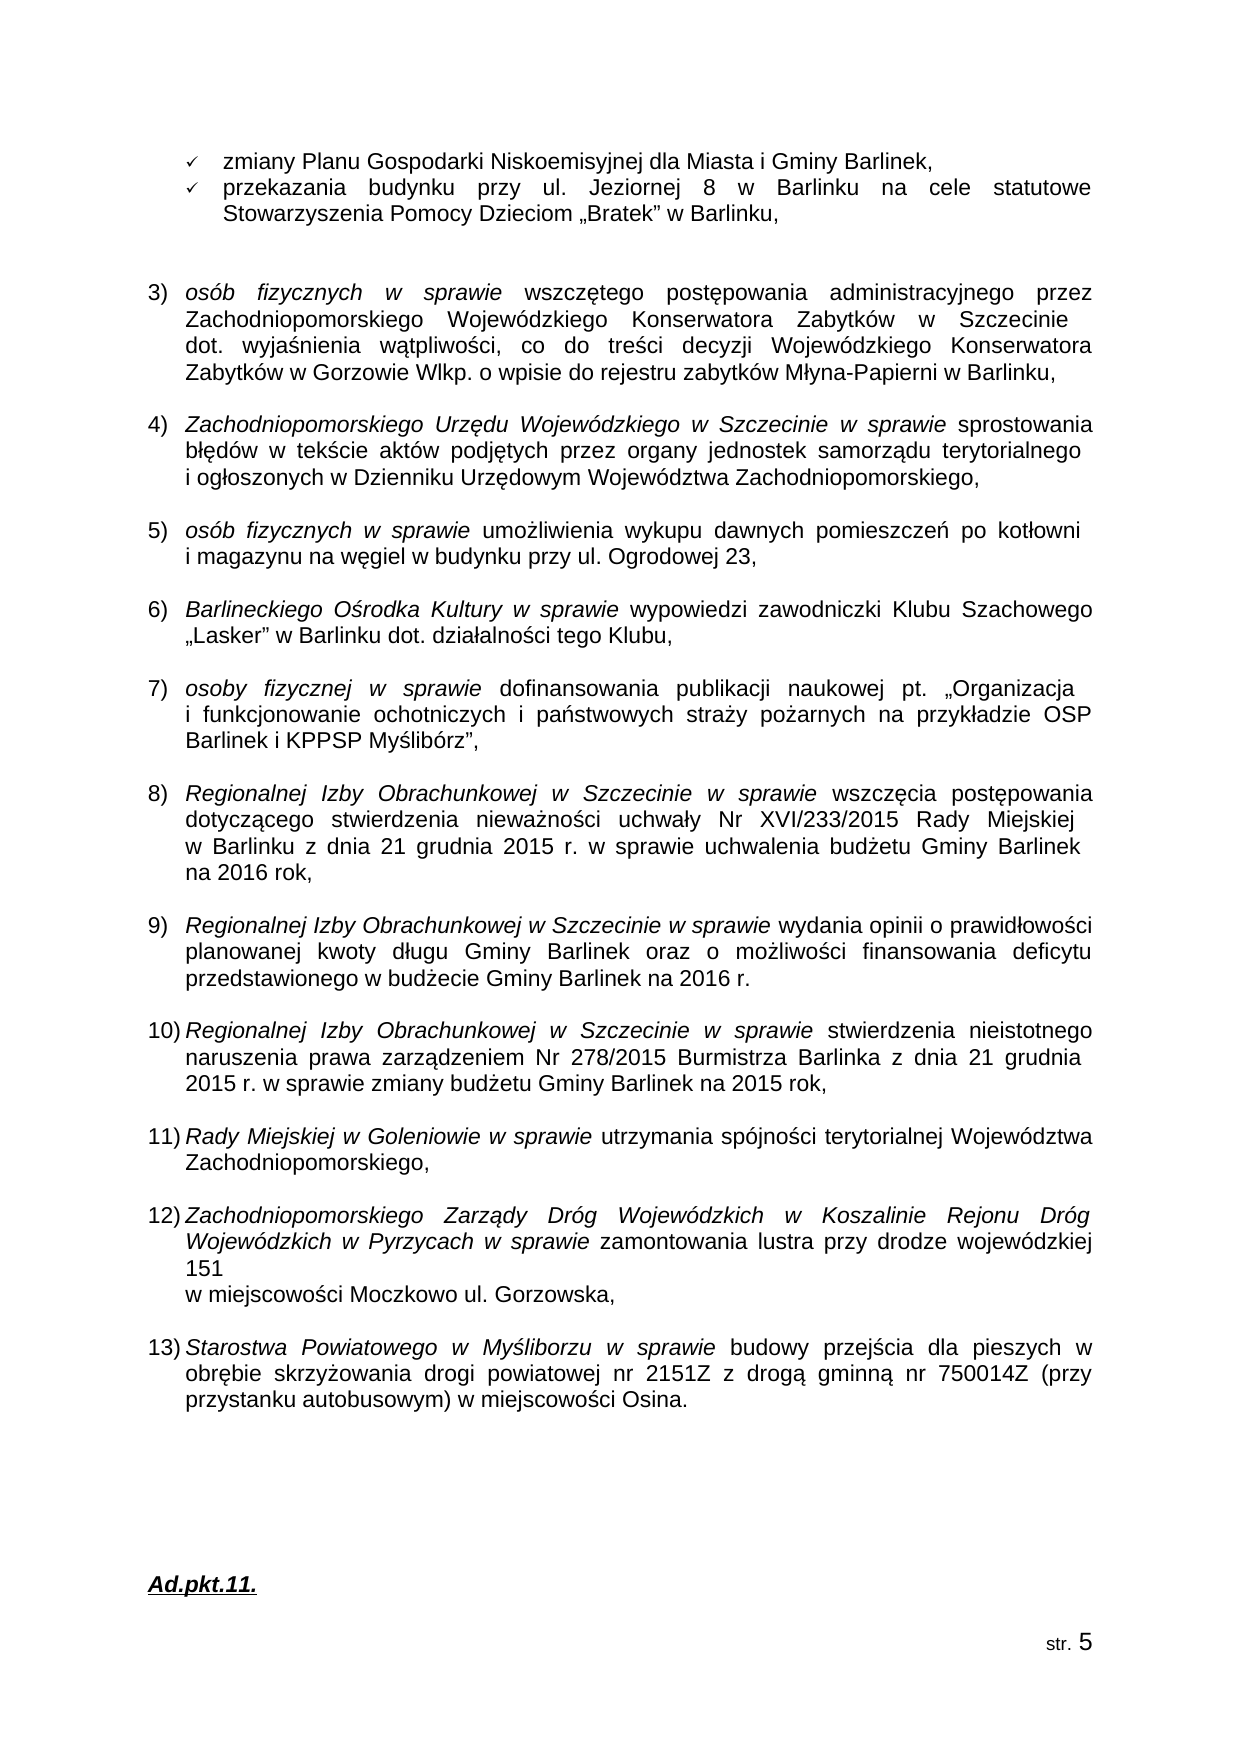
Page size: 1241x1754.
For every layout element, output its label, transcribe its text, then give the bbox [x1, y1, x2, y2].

list Barlineckiego Ośrodka Kultury w sprawie wypowiedzi zawodniczki Klubu Szachowego „Lasker” w Barlinku dot. działalności tego Klubu, [148, 596, 1093, 648]
list przekazania budynku przy ul. Jeziornej 8 w Barlinku na cele statutowe Stowarzyszenia Pomocy Dzieciom „Bratek” w Barlinku, [185, 174, 1093, 227]
list Rady Miejskiej w Goleniowie w sprawie utrzymania spójności terytorialnej Województwa Zachodniopomorskiego, [148, 1123, 1093, 1175]
list osób fizycznych w sprawie umożliwienia wykupu dawnych pomieszczeń po kotłowni i magazynu na węgiel w budynku przy ul. Ogrodowej 23, [148, 517, 1093, 569]
list Starostwa Powiatowego w Myśliborzu w sprawie budowy przejścia dla pieszych w obrębie skrzyżowania drogi powiatowej nr 2151Z z drogą gminną nr 750014Z (przy przystanku autobusowym) w miejscowości Osina. [148, 1333, 1093, 1413]
text Ad.pkt.11. [148, 1571, 1093, 1597]
list osoby fizycznej w sprawie dofinansowania publikacji naukowej pt. „Organizacja i funkcjonowanie ochotniczych i państwowych straży pożarnych na przykładzie OSP Barlinek i KPPSP Myślibórz”, [148, 675, 1093, 754]
list Regionalnej Izby Obrachunkowej w Szczecinie w sprawie wydania opinii o prawidłowości planowanej kwoty długu Gminy Barlinek oraz o możliwości finansowania deficytu przedstawionego w budżecie Gminy Barlinek na 2016 r. [148, 912, 1093, 991]
list Zachodniopomorskiego Urzędu Wojewódzkiego w Szczecinie w sprawie sprostowania błędów w tekście aktów podjętych przez organy jednostek samorządu terytorialnego i ogłoszonych w Dzienniku Urzędowym Województwa Zachodniopomorskiego, [148, 411, 1093, 490]
list Regionalnej Izby Obrachunkowej w Szczecinie w sprawie wszczęcia postępowania dotyczącego stwierdzenia nieważności uchwały Nr XVI/233/2015 Rady Miejskiej w Barlinku z dnia 21 grudnia 2015 r. w sprawie uchwalenia budżetu Gminy Barlinek na 2016 rok, [148, 780, 1093, 886]
list zmiany Planu Gospodarki Niskoemisyjnej dla Miasta i Gminy Barlinek, [185, 148, 1093, 174]
list osób fizycznych w sprawie wszczętego postępowania administracyjnego przez Zachodniopomorskiego Wojewódzkiego Konserwatora Zabytków w Szczecinie dot. wyjaśnienia wątpliwości, co do treści decyzji Wojewódzkiego Konserwatora Zabytków w Gorzowie Wlkp. o wpisie do rejestru zabytków Młyna-Papierni w Barlinku, [148, 279, 1093, 385]
list Regionalnej Izby Obrachunkowej w Szczecinie w sprawie stwierdzenia nieistotnego naruszenia prawa zarządzeniem Nr 278/2015 Burmistrza Barlinka z dnia 21 grudnia 2015 r. w sprawie zmiany budżetu Gminy Barlinek na 2015 rok, [148, 1017, 1093, 1096]
list Zachodniopomorskiego Zarządy Dróg Wojewódzkich w Koszalinie Rejonu Dróg Wojewódzkich w Pyrzycach w sprawie zamontowania lustra przy drodze wojewódzkiej 151 w miejscowości Moczkowo ul. Gorzowska, [148, 1202, 1093, 1307]
